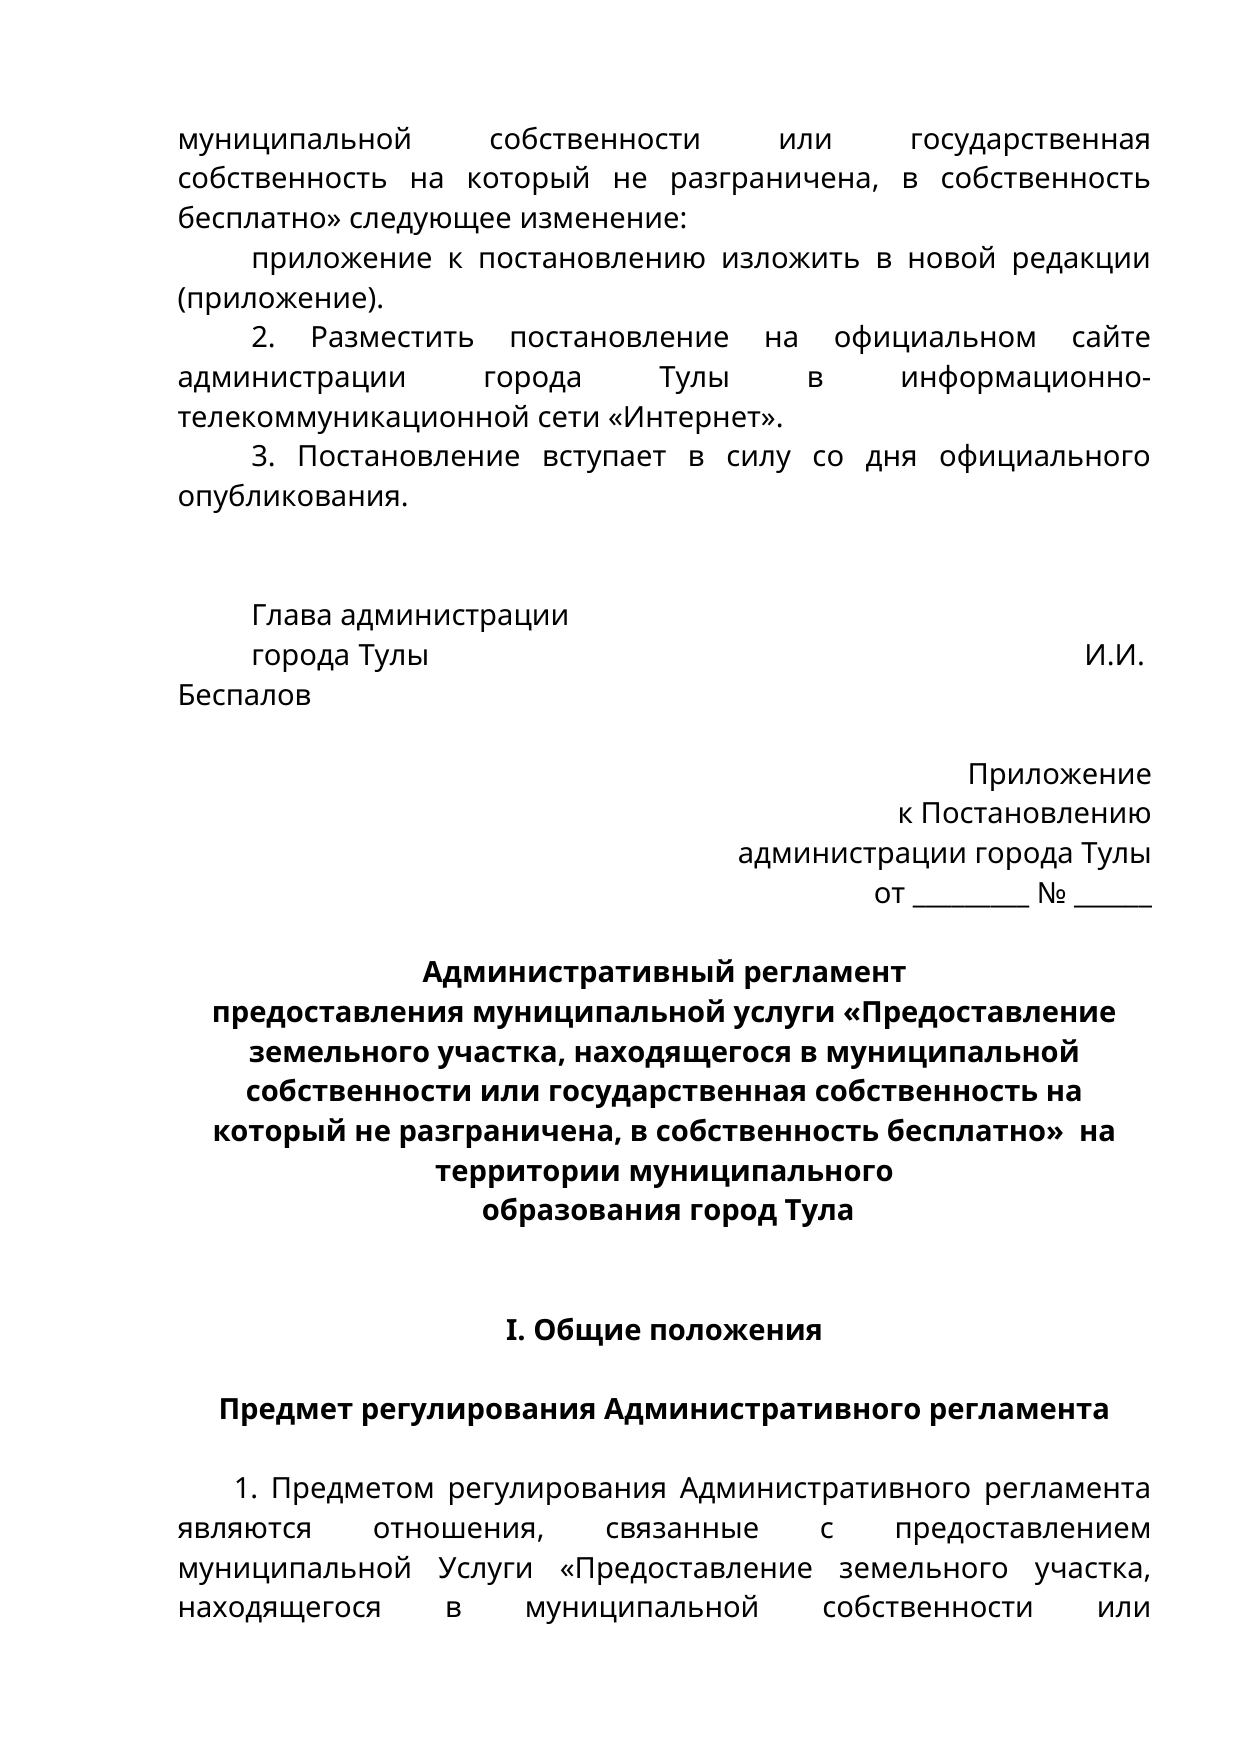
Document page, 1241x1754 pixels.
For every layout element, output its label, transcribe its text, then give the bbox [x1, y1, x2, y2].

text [177, 1468, 1152, 1626]
title предоставления муниципальной услуги «Предоставление земельного участка, находящегося в муниципальной собственности или государственная собственность на который не разграничена, в собственность бесплатно» на территории муниципального [177, 991, 1152, 1190]
title Предмет регулирования Административного регламента [177, 1388, 1152, 1428]
text к Постановлению [177, 793, 1152, 832]
text администрации города Тулы [177, 832, 1152, 872]
text Глава администрации [177, 594, 1152, 634]
text Приложение [177, 753, 1152, 793]
title Административный регламент [177, 952, 1152, 991]
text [177, 118, 1152, 237]
title образования город Тула [177, 1190, 1152, 1229]
title I. Общие положения [177, 1309, 1152, 1348]
text 2. Разместить постановление на официальном сайте администрации города Тулы в информационно-телекоммуникационной сети «Интернет». [177, 317, 1152, 436]
text 3. Постановление вступает в силу со дня официального опубликования. [177, 436, 1152, 515]
text от _________ № ______ [177, 872, 1152, 912]
text города Тулы И.И. Беспалов [177, 634, 1152, 713]
text приложение к постановлению изложить в новой редакции (приложение). [177, 237, 1152, 317]
